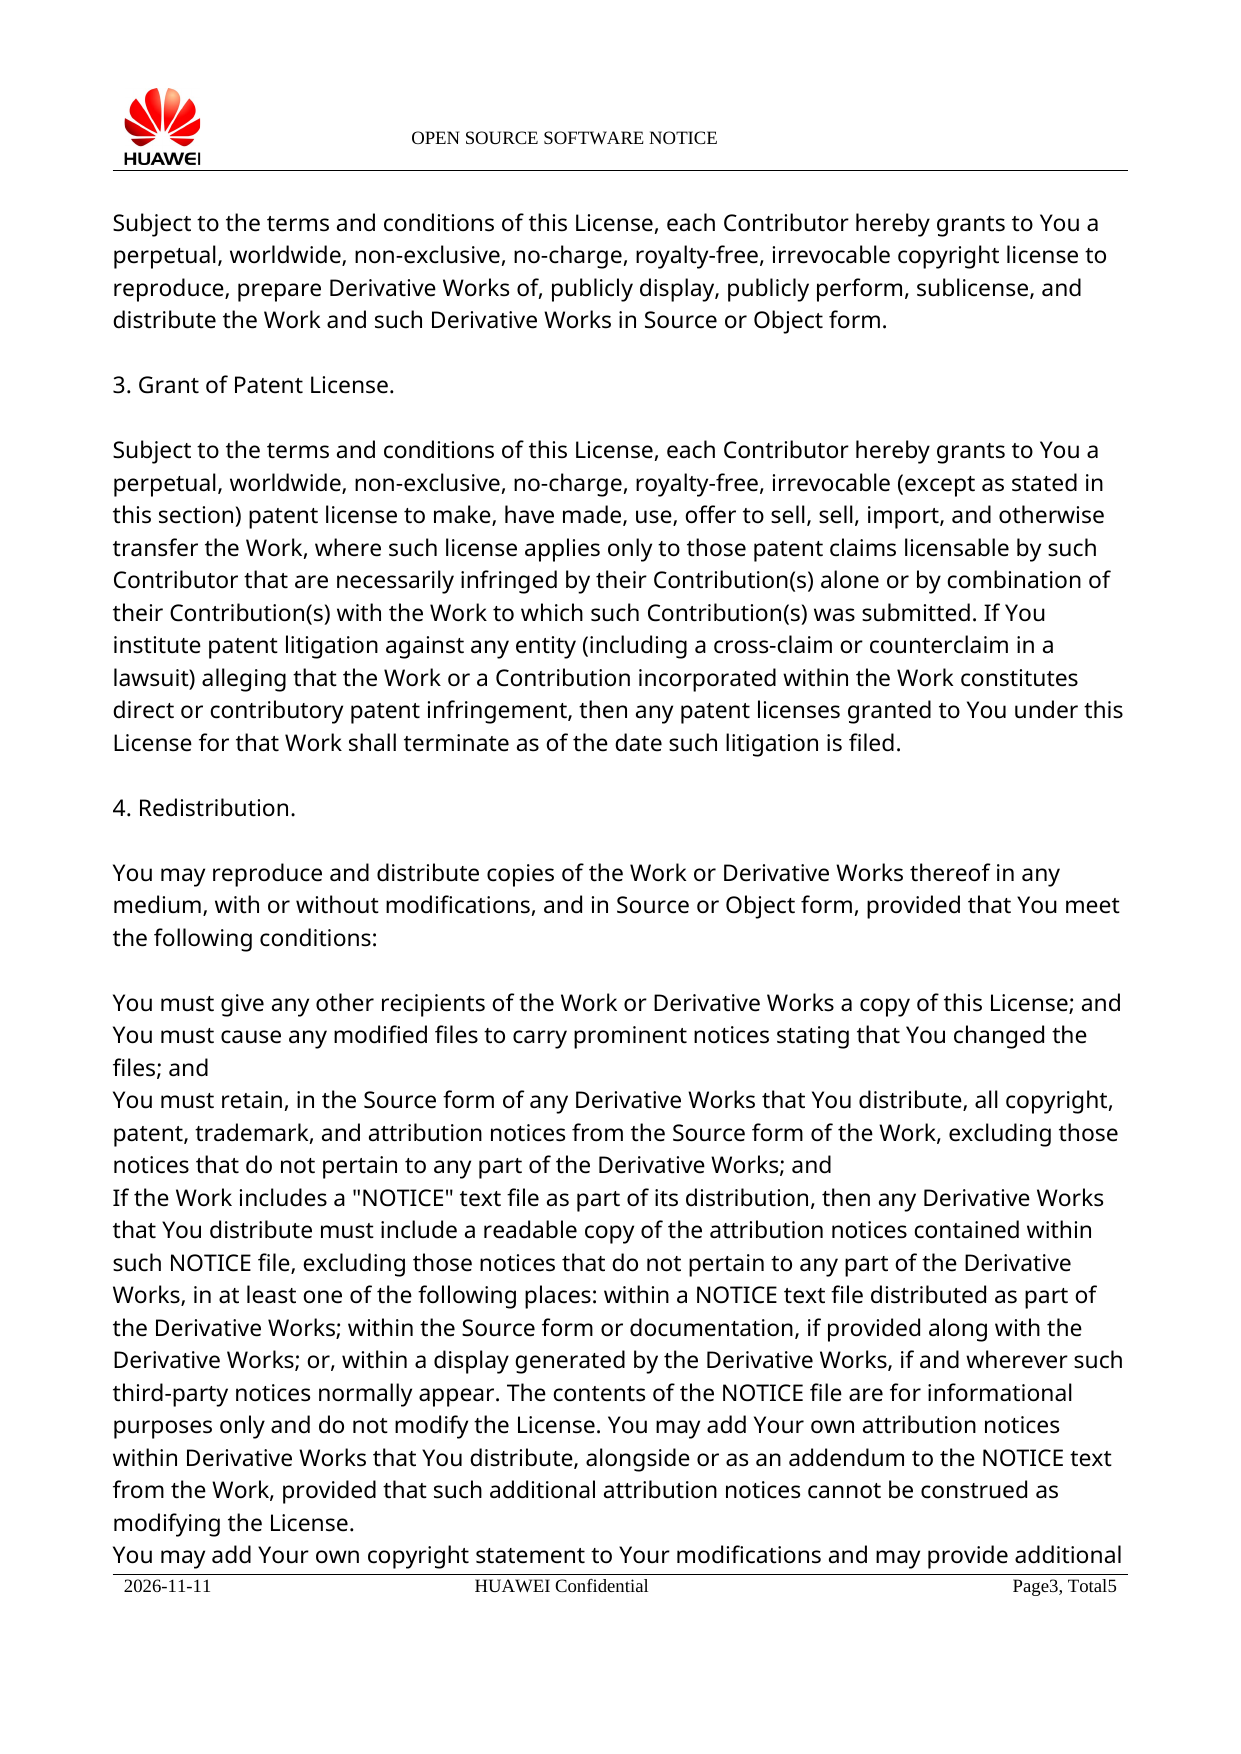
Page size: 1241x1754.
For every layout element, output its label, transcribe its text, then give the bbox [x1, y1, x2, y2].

text You must cause any modified files to carry prominent notices stating that You changed the files; and [112, 1019, 1128, 1084]
text You must give any other recipients of the Work or Derivative Works a copy of this License; and [112, 986, 1128, 1019]
text Subject to the terms and conditions of this License, each Contributor hereby grants to You a perpetual, worldwide, non-exclusive, no-charge, royalty-free, irrevocable (except as stated in this section) patent license to make, have made, use, offer to sell, sell, import, and otherwise transfer the Work, where such license applies only to those patent claims licensable by such Contributor that are necessarily infringed by their Contribution(s) alone or by combination of their Contribution(s) with the Work to which such Contribution(s) was submitted. If You institute patent litigation against any entity (including a cross-claim or counterclaim in a lawsuit) alleging that the Work or a Contribution incorporated within the Work constitutes direct or contributory patent infringement, then any patent licenses granted to You under this License for that Work shall terminate as of the date such litigation is filed. [112, 434, 1128, 759]
picture [124, 88, 201, 165]
text 4. Redistribution. [112, 791, 1128, 824]
text 3. Grant of Patent License. [112, 369, 1128, 401]
text If the Work includes a "NOTICE" text file as part of its distribution, then any Derivative Works that You distribute must include a readable copy of the attribution notices contained within such NOTICE file, excluding those notices that do not pertain to any part of the Derivative Works, in at least one of the following places: within a NOTICE text file distributed as part of the Derivative Works; within the Source form or documentation, if provided along with the Derivative Works; or, within a display generated by the Derivative Works, if and wherever such third-party notices normally appear. The contents of the NOTICE file are for informational purposes only and do not modify the License. You may add Your own attribution notices within Derivative Works that You distribute, alongside or as an addendum to the NOTICE text from the Work, provided that such additional attribution notices cannot be construed as modifying the License. [112, 1181, 1128, 1539]
text You must retain, in the Source form of any Derivative Works that You distribute, all copyright, patent, trademark, and attribution notices from the Source form of the Work, excluding those notices that do not pertain to any part of the Derivative Works; and [112, 1084, 1128, 1181]
text You may reproduce and distribute copies of the Work or Derivative Works thereof in any medium, with or without modifications, and in Source or Object form, provided that You meet the following conditions: [112, 856, 1128, 954]
text Subject to the terms and conditions of this License, each Contributor hereby grants to You a perpetual, worldwide, non-exclusive, no-charge, royalty-free, irrevocable copyright license to reproduce, prepare Derivative Works of, publicly display, publicly perform, sublicense, and distribute the Work and such Derivative Works in Source or Object form. [112, 206, 1128, 336]
